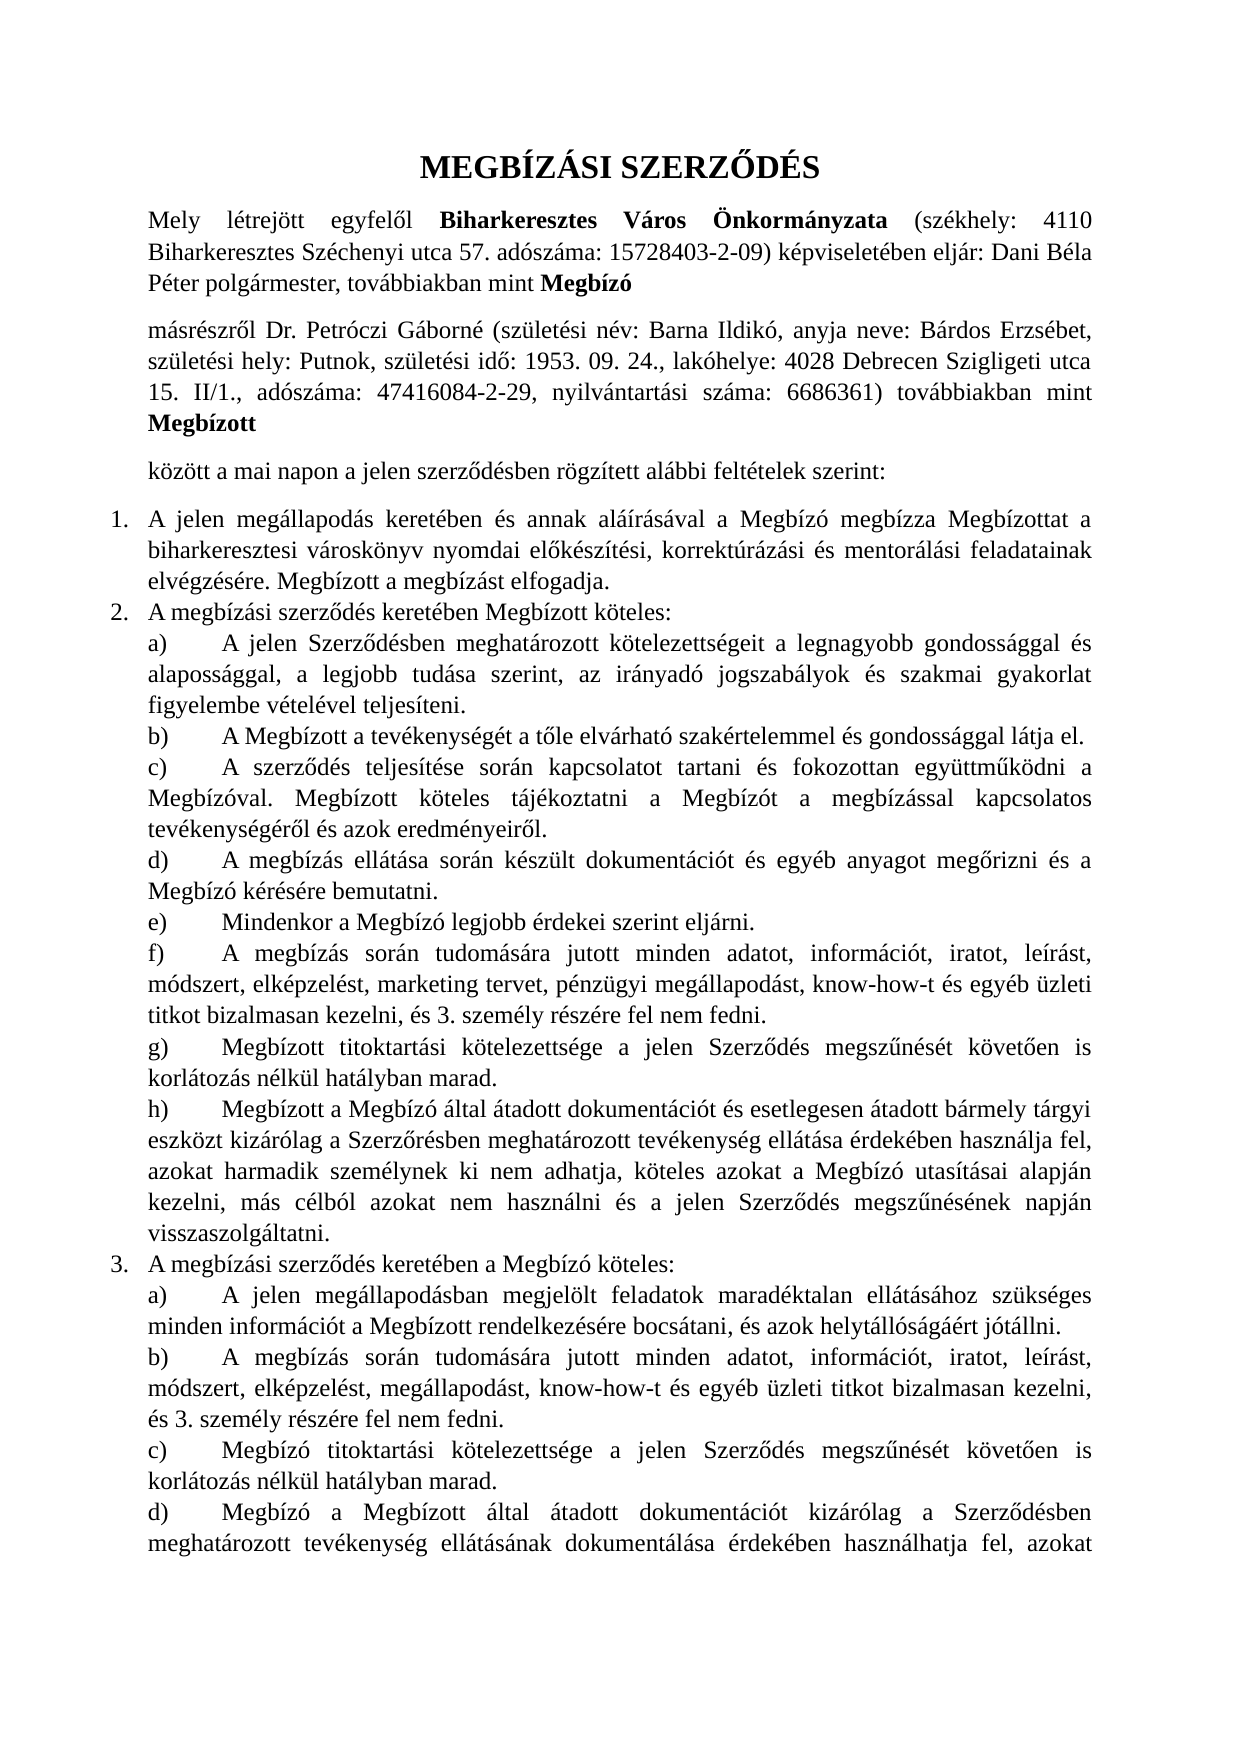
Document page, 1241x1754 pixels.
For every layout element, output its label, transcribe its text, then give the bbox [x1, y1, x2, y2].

list A jelen megállapodásban megjelölt feladatok maradéktalan ellátásához szükséges minden információt a Megbízott rendelkezésére bocsátani, és azok helytállóságáért jótállni. [148, 1280, 1093, 1340]
list A megbízási szerződés keretében Megbízott köteles: [110, 597, 1093, 626]
list Megbízó titoktartási kötelezettsége a jelen Szerződés megszűnését követően is korlátozás nélkül hatályban marad. [148, 1435, 1093, 1495]
list A Megbízott a tevékenységét a tőle elvárható szakértelemmel és gondossággal látja el. [148, 721, 1093, 750]
list A megbízás során tudomására jutott minden adatot, információt, iratot, leírást, módszert, elképzelést, megállapodást, know-how-t és egyéb üzleti titkot bizalmasan kezelni, és 3. személy részére fel nem fedni. [148, 1342, 1093, 1433]
list A megbízás során tudomására jutott minden adatot, információt, iratot, leírást, módszert, elképzelést, marketing tervet, pénzügyi megállapodást, know-how-t és egyéb üzleti titkot bizalmasan kezelni, és 3. személy részére fel nem fedni. [148, 938, 1093, 1029]
text MEGBÍZÁSI SZERZŐDÉS [148, 148, 1093, 186]
list A jelen megállapodás keretében és annak aláírásával a Megbízó megbízza Megbízottat a biharkeresztesi városkönyv nyomdai előkészítési, korrektúrázási és mentorálási feladatainak elvégzésére. Megbízott a megbízást elfogadja. [110, 504, 1093, 595]
text másrészről Dr. Petróczi Gáborné (születési név: Barna Ildikó, anyja neve: Bárdos Erzsébet, születési hely: Putnok, születési idő: 1953. 09. 24., lakóhelye: 4028 Debrecen Szigligeti utca 15. II/1., adószáma: 47416084-2-29, nyilvántartási száma: 6686361) továbbiakban mint Megbízott [148, 315, 1093, 437]
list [148, 1497, 1093, 1557]
list A megbízási szerződés keretében a Megbízó köteles: [110, 1249, 1093, 1278]
text Mely létrejött egyfelől Biharkeresztes Város Önkormányzata (székhely: 4110 Biharkeresztes Széchenyi utca 57. adószáma: 15728403-2-09) képviseletében eljár: Dani Béla Péter polgármester, továbbiakban mint Megbízó [148, 206, 1093, 296]
list A jelen Szerződésben meghatározott kötelezettségeit a legnagyobb gondossággal és alapossággal, a legjobb tudása szerint, az irányadó jogszabályok és szakmai gyakorlat figyelembe vételével teljesíteni. [148, 628, 1093, 719]
list A szerződés teljesítése során kapcsolatot tartani és fokozottan együttműködni a Megbízóval. Megbízott köteles tájékoztatni a Megbízót a megbízással kapcsolatos tevékenységéről és azok eredményeiről. [148, 752, 1093, 843]
list Megbízott a Megbízó által átadott dokumentációt és esetlegesen átadott bármely tárgyi eszközt kizárólag a Szerzőrésben meghatározott tevékenység ellátása érdekében használja fel, azokat harmadik személynek ki nem adhatja, köteles azokat a Megbízó utasításai alapján kezelni, más célból azokat nem használni és a jelen Szerződés megszűnésének napján visszaszolgáltatni. [148, 1094, 1093, 1247]
text között a mai napon a jelen szerződésben rögzített alábbi feltételek szerint: [148, 456, 1093, 485]
list Megbízott titoktartási kötelezettsége a jelen Szerződés megszűnését követően is korlátozás nélkül hatályban marad. [148, 1032, 1093, 1091]
list A megbízás ellátása során készült dokumentációt és egyéb anyagot megőrizni és a Megbízó kérésére bemutatni. [148, 845, 1093, 905]
list Mindenkor a Megbízó legjobb érdekei szerint eljárni. [148, 907, 1093, 936]
